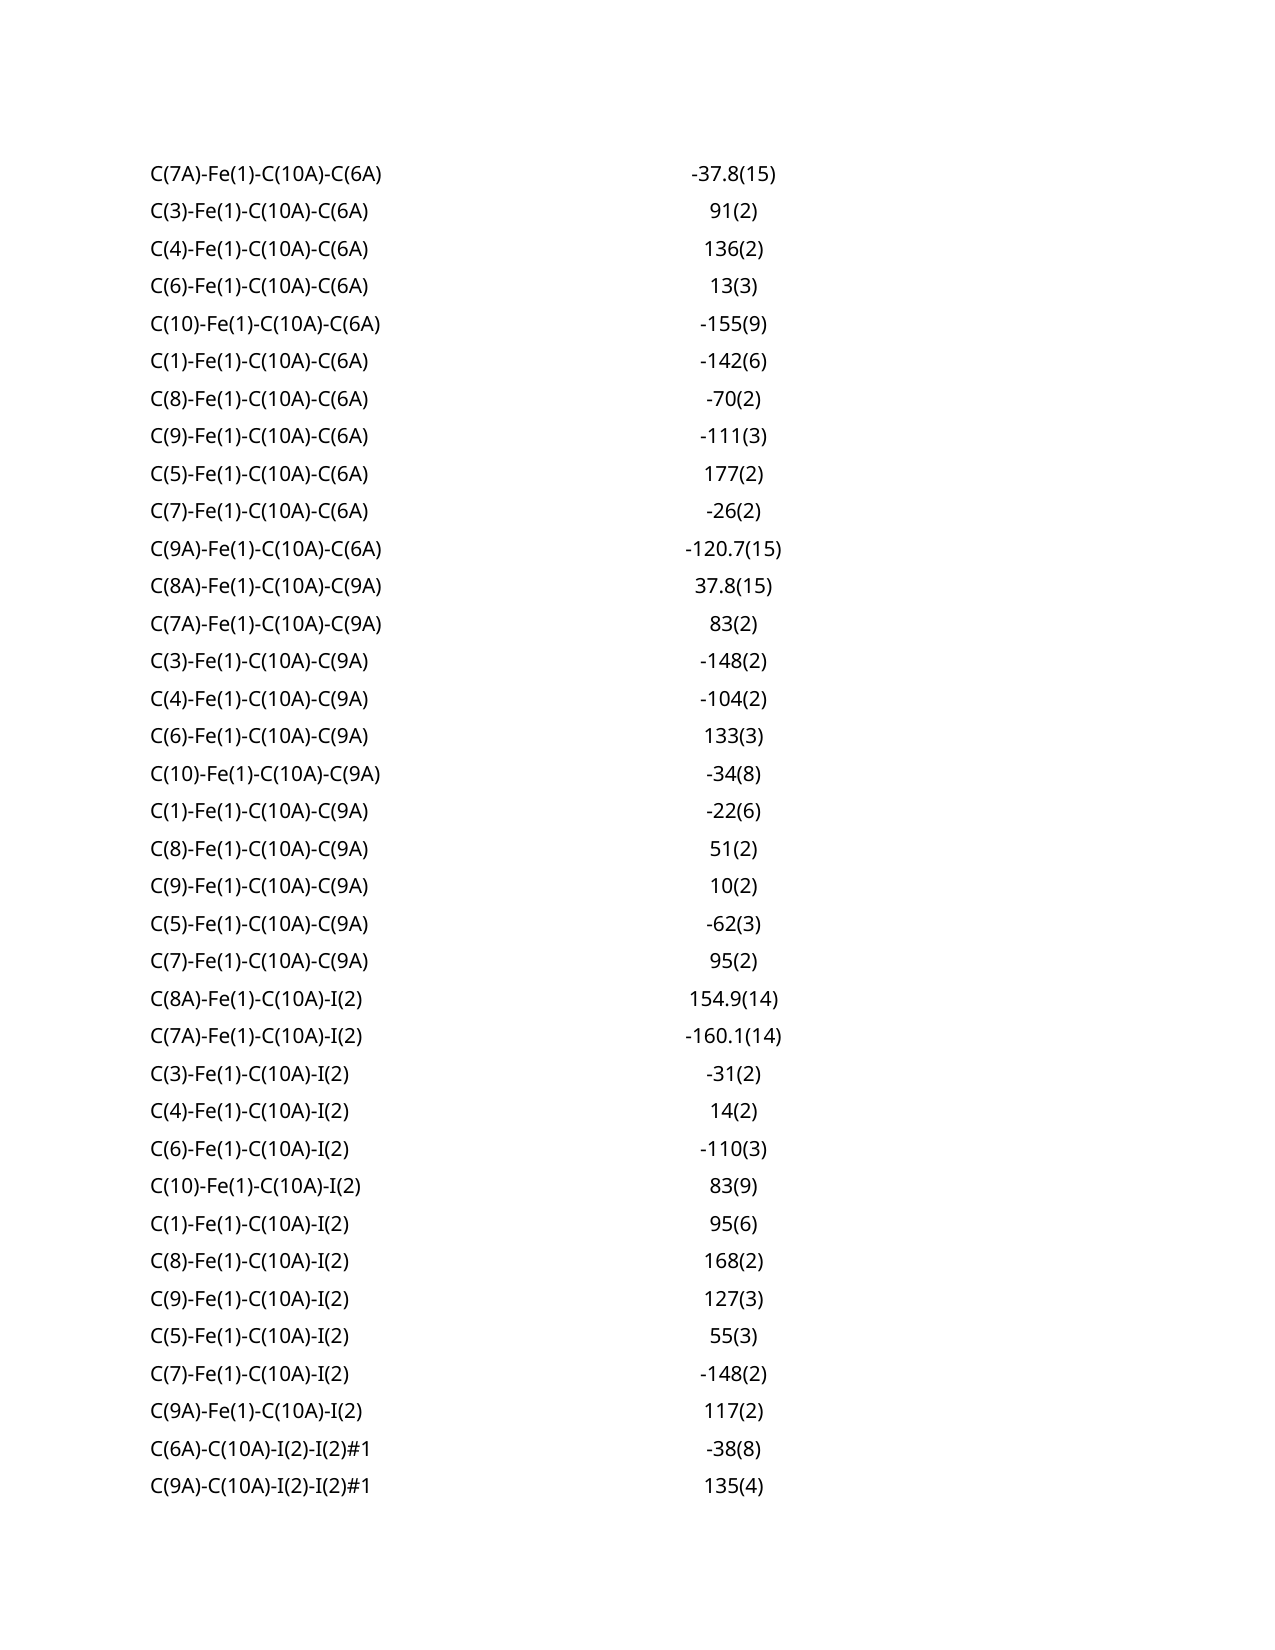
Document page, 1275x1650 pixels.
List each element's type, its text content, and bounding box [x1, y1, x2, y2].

text C(6)-Fe(1)-C(10A)-C(9A) 133(3) [150, 712, 1125, 750]
text C(9)-Fe(1)-C(10A)-I(2) 127(3) [150, 1275, 1125, 1312]
text C(10)-Fe(1)-C(10A)-I(2) 83(9) [150, 1162, 1125, 1200]
text C(4)-Fe(1)-C(10A)-C(9A) -104(2) [150, 675, 1125, 712]
text C(3)-Fe(1)-C(10A)-I(2) -31(2) [150, 1050, 1125, 1087]
text C(7A)-Fe(1)-C(10A)-C(6A) -37.8(15) [150, 150, 1125, 187]
text C(3)-Fe(1)-C(10A)-C(9A) -148(2) [150, 637, 1125, 675]
text C(8)-Fe(1)-C(10A)-C(9A) 51(2) [150, 825, 1125, 862]
text C(7)-Fe(1)-C(10A)-I(2) -148(2) [150, 1350, 1125, 1387]
text C(8A)-Fe(1)-C(10A)-C(9A) 37.8(15) [150, 562, 1125, 600]
text C(9A)-Fe(1)-C(10A)-I(2) 117(2) [150, 1387, 1125, 1425]
text C(4)-Fe(1)-C(10A)-I(2) 14(2) [150, 1087, 1125, 1125]
text C(6)-Fe(1)-C(10A)-I(2) -110(3) [150, 1125, 1125, 1162]
text C(7A)-Fe(1)-C(10A)-I(2) -160.1(14) [150, 1012, 1125, 1050]
text C(5)-Fe(1)-C(10A)-C(6A) 177(2) [150, 450, 1125, 487]
text C(7)-Fe(1)-C(10A)-C(6A) -26(2) [150, 487, 1125, 525]
text C(9A)-Fe(1)-C(10A)-C(6A) -120.7(15) [150, 525, 1125, 562]
text C(1)-Fe(1)-C(10A)-C(9A) -22(6) [150, 787, 1125, 825]
text C(7)-Fe(1)-C(10A)-C(9A) 95(2) [150, 937, 1125, 975]
text C(8)-Fe(1)-C(10A)-C(6A) -70(2) [150, 375, 1125, 412]
text C(6A)-C(10A)-I(2)-I(2)#1 -38(8) [150, 1425, 1125, 1462]
text C(9)-Fe(1)-C(10A)-C(6A) -111(3) [150, 412, 1125, 450]
text C(1)-Fe(1)-C(10A)-I(2) 95(6) [150, 1200, 1125, 1237]
text C(9)-Fe(1)-C(10A)-C(9A) 10(2) [150, 862, 1125, 900]
text C(3)-Fe(1)-C(10A)-C(6A) 91(2) [150, 187, 1125, 225]
text C(4)-Fe(1)-C(10A)-C(6A) 136(2) [150, 225, 1125, 262]
text C(8)-Fe(1)-C(10A)-I(2) 168(2) [150, 1237, 1125, 1275]
text C(10)-Fe(1)-C(10A)-C(6A) -155(9) [150, 300, 1125, 337]
text C(8A)-Fe(1)-C(10A)-I(2) 154.9(14) [150, 975, 1125, 1012]
text C(1)-Fe(1)-C(10A)-C(6A) -142(6) [150, 337, 1125, 375]
text C(5)-Fe(1)-C(10A)-C(9A) -62(3) [150, 900, 1125, 937]
text C(9A)-C(10A)-I(2)-I(2)#1 135(4) [150, 1462, 1125, 1500]
text C(6)-Fe(1)-C(10A)-C(6A) 13(3) [150, 262, 1125, 300]
text C(10)-Fe(1)-C(10A)-C(9A) -34(8) [150, 750, 1125, 787]
text C(7A)-Fe(1)-C(10A)-C(9A) 83(2) [150, 600, 1125, 637]
text C(5)-Fe(1)-C(10A)-I(2) 55(3) [150, 1312, 1125, 1350]
